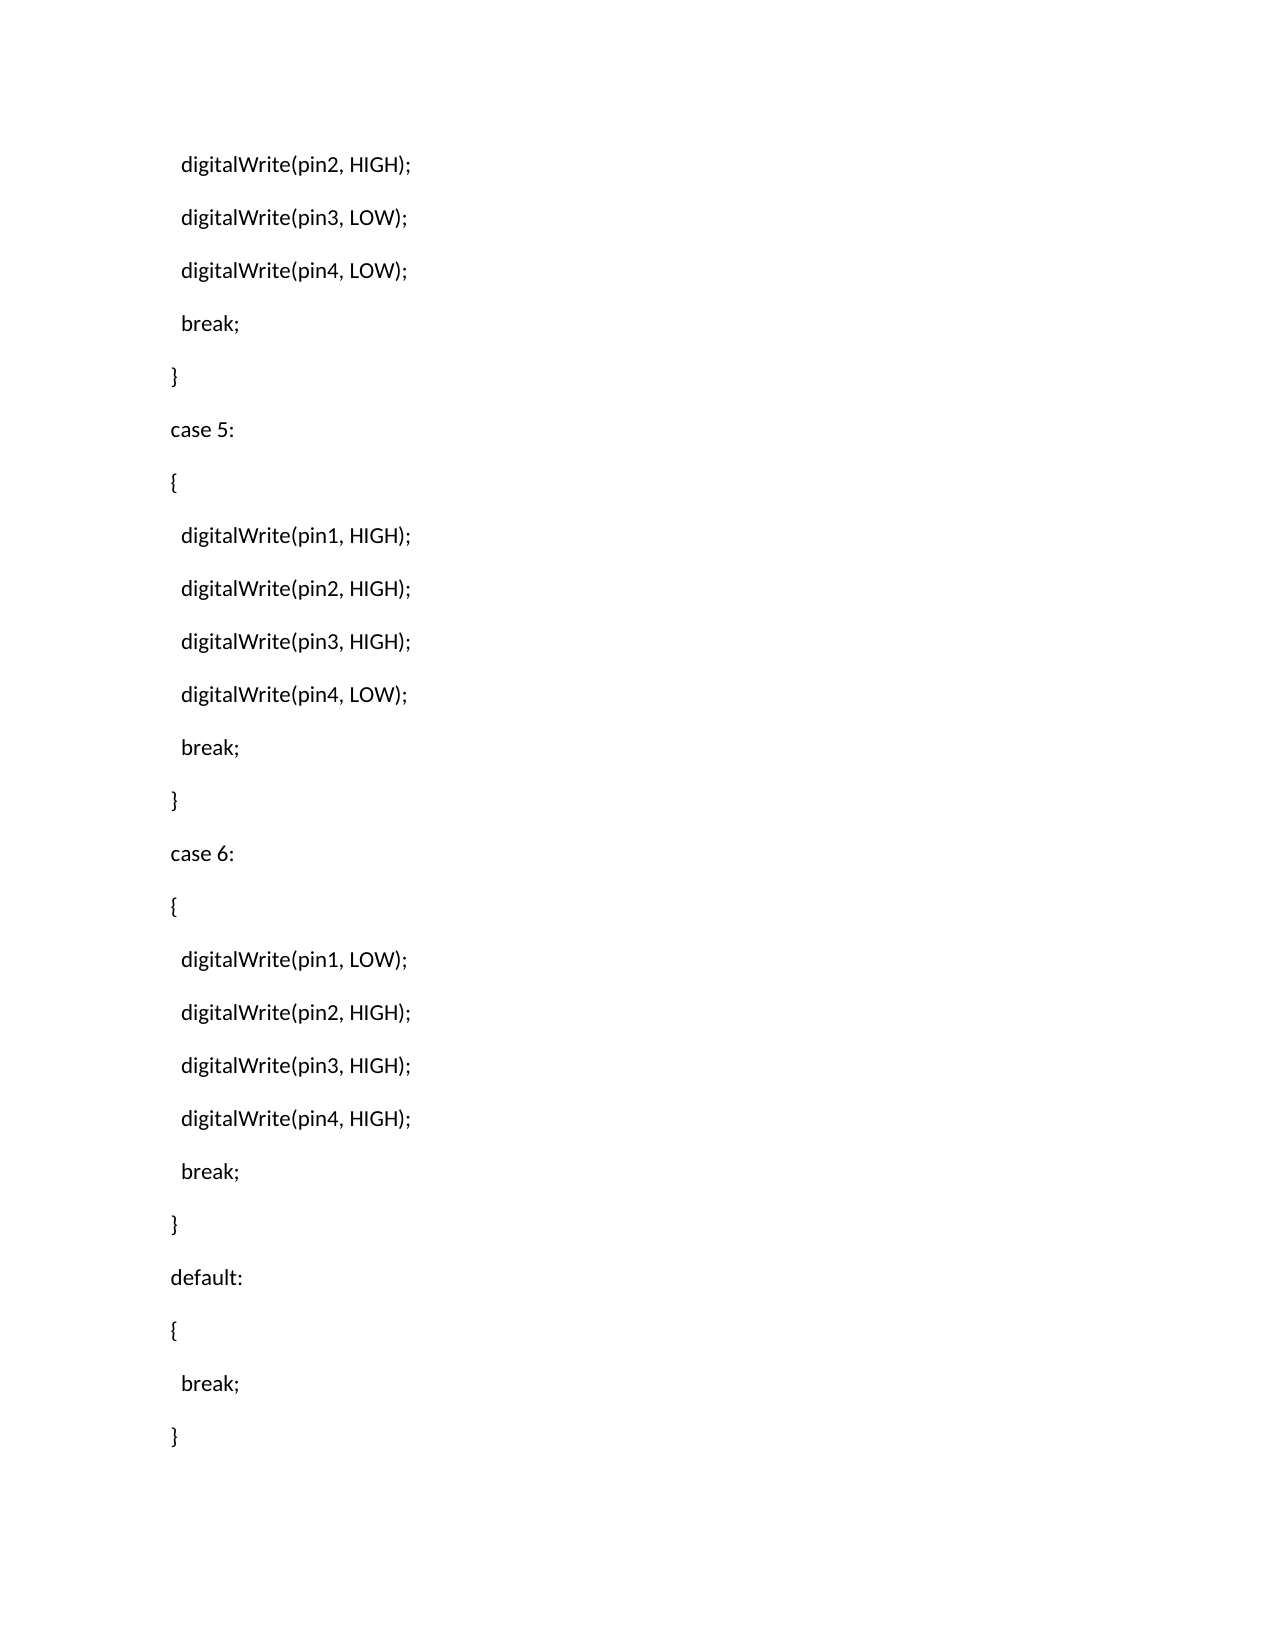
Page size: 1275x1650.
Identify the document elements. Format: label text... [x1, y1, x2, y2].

text digitalWrite(pin3, HIGH); [150, 1051, 1125, 1079]
text { [150, 892, 1125, 920]
text digitalWrite(pin1, LOW); [150, 945, 1125, 973]
text } [150, 1210, 1125, 1238]
text digitalWrite(pin3, LOW); [150, 203, 1125, 231]
text } [150, 1422, 1125, 1451]
text digitalWrite(pin2, HIGH); [150, 150, 1125, 178]
text { [150, 1316, 1125, 1344]
text digitalWrite(pin2, HIGH); [150, 998, 1125, 1026]
text digitalWrite(pin4, HIGH); [150, 1104, 1125, 1132]
text break; [150, 1157, 1125, 1185]
text case 6: [150, 839, 1125, 867]
text digitalWrite(pin2, HIGH); [150, 574, 1125, 602]
text break; [150, 1369, 1125, 1397]
text digitalWrite(pin4, LOW); [150, 680, 1125, 708]
text break; [150, 309, 1125, 337]
text case 5: [150, 415, 1125, 443]
text break; [150, 733, 1125, 761]
text digitalWrite(pin4, LOW); [150, 256, 1125, 284]
text default: [150, 1263, 1125, 1291]
text { [150, 468, 1125, 496]
text digitalWrite(pin1, HIGH); [150, 521, 1125, 549]
text } [150, 362, 1125, 390]
text digitalWrite(pin3, HIGH); [150, 627, 1125, 655]
text } [150, 786, 1125, 814]
